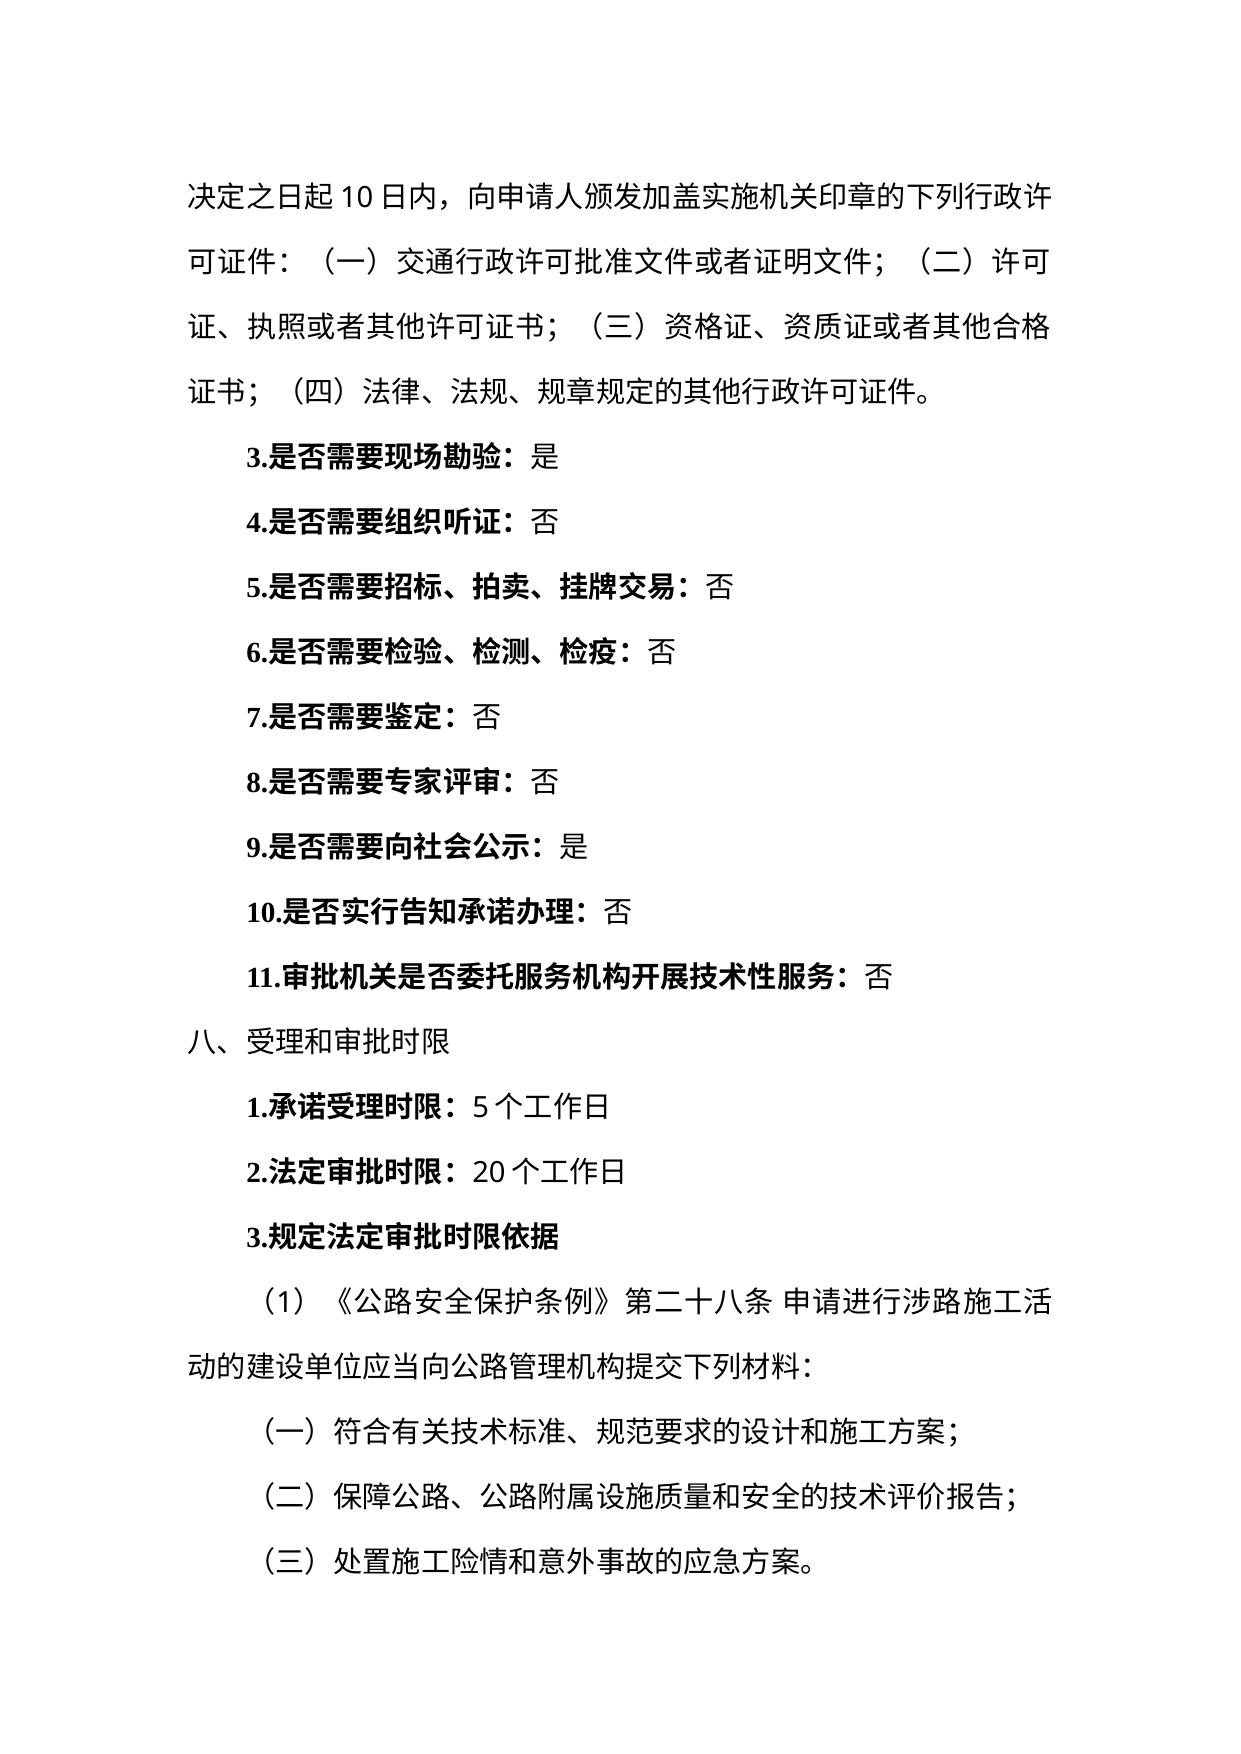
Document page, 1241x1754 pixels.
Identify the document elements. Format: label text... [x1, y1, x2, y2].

text 3.规定法定审批时限依据 [187, 1202, 1053, 1267]
text 3.是否需要现场勘验：是 [187, 422, 1053, 487]
text 5.是否需要招标、拍卖、挂牌交易：否 [187, 552, 1053, 617]
text （二）保障公路、公路附属设施质量和安全的技术评价报告； [187, 1462, 1053, 1527]
text 6.是否需要检验、检测、检疫：否 [187, 617, 1053, 682]
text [187, 162, 1053, 422]
text 9.是否需要向社会公示：是 [187, 812, 1053, 877]
text 八、受理和审批时限 [187, 1007, 1053, 1072]
text 10.是否实行告知承诺办理：否 [187, 877, 1053, 942]
text 2.法定审批时限：20个工作日 [187, 1137, 1053, 1202]
text 1.承诺受理时限：5个工作日 [187, 1072, 1053, 1137]
text （1）《公路安全保护条例》第二十八条 申请进行涉路施工活动的建设单位应当向公路管理机构提交下列材料： [187, 1267, 1053, 1397]
text （三）处置施工险情和意外事故的应急方案。 [187, 1527, 1053, 1592]
text 7.是否需要鉴定：否 [187, 682, 1053, 747]
text 4.是否需要组织听证：否 [187, 487, 1053, 552]
text 11.审批机关是否委托服务机构开展技术性服务：否 [187, 942, 1053, 1007]
text 8.是否需要专家评审：否 [187, 747, 1053, 812]
text （一）符合有关技术标准、规范要求的设计和施工方案； [187, 1397, 1053, 1462]
